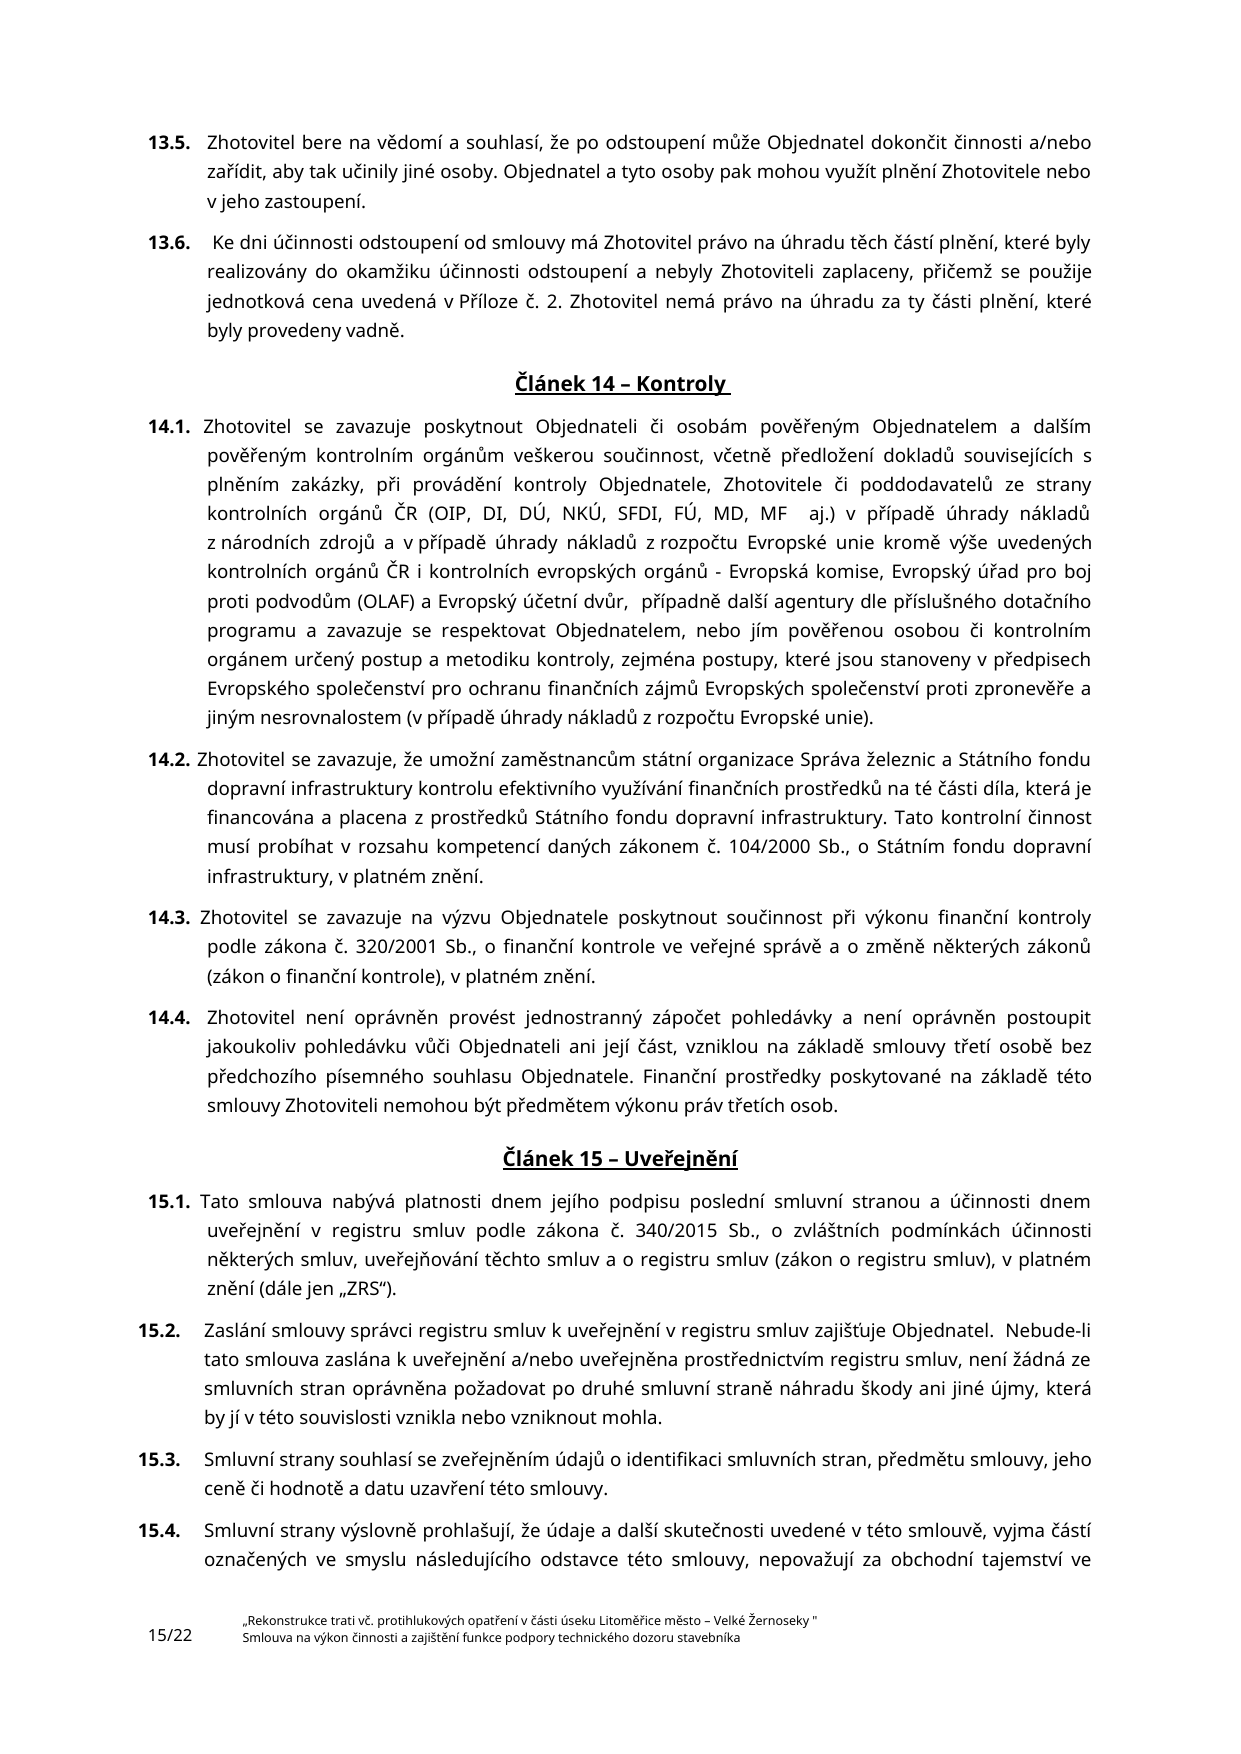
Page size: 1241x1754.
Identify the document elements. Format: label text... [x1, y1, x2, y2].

text 15.1. Tato smlouva nabývá platnosti dnem jejího podpisu poslední smluvní stranou a účinnosti dnem uveřejnění v registru smluv podle zákona č. 340/2015 Sb., o zvláštních podmínkách účinnosti některých smluv, uveřejňování těchto smluv a o registru smluv (zákon o registru smluv), v platném znění (dále jen „ZRS“). [148, 1185, 1092, 1301]
text 13.6. Ke dni účinnosti odstoupení od smlouvy má Zhotovitel právo na úhradu těch částí plnění, které byly realizovány do okamžiku účinnosti odstoupení a nebyly Zhotoviteli zaplaceny, přičemž se použije jednotková cena uvedená v Příloze č. 2. Zhotovitel nemá právo na úhradu za ty části plnění, které byly provedeny vadně. [148, 226, 1092, 343]
text 15.2. Zaslání smlouvy správci registru smluv k uveřejnění v registru smluv zajišťuje Objednatel. Nebude-li tato smlouva zaslána k uveřejnění a/nebo uveřejněna prostřednictvím registru smluv, není žádná ze smluvních stran oprávněna požadovat po druhé smluvní straně náhradu škody ani jiné újmy, která by jí v této souvislosti vznikla nebo vzniknout mohla. [133, 1314, 1092, 1431]
subtitle Článek 15 – Uveřejnění [148, 1143, 1092, 1172]
text 15.3. Smluvní strany souhlasí se zveřejněním údajů o identifikaci smluvních stran, předmětu smlouvy, jeho ceně či hodnotě a datu uzavření této smlouvy. [133, 1443, 1092, 1501]
text 14.2. Zhotovitel se zavazuje, že umožní zaměstnancům státní organizace Správa železnic a Státního fondu dopravní infrastruktury kontrolu efektivního využívání finančních prostředků na té části díla, která je financována a placena z prostředků Státního fondu dopravní infrastruktury. Tato kontrolní činnost musí probíhat v rozsahu kompetencí daných zákonem č. 104/2000 Sb., o Státním fondu dopravní infrastruktury, v platném znění. [148, 743, 1092, 889]
text 14.1. Zhotovitel se zavazuje poskytnout Objednateli či osobám pověřeným Objednatelem a dalším pověřeným kontrolním orgánům veškerou součinnost, včetně předložení dokladů souvisejících s plněním zakázky, při provádění kontroly Objednatele, Zhotovitele či poddodavatelů ze strany kontrolních orgánů ČR (OIP, DI, DÚ, NKÚ, SFDI, FÚ, MD, MF aj.) v případě úhrady nákladů z národních zdrojů a v případě úhrady nákladů z rozpočtu Evropské unie kromě výše uvedených kontrolních orgánů ČR i kontrolních evropských orgánů - Evropská komise, Evropský úřad pro boj proti podvodům (OLAF) a Evropský účetní dvůr, případně další agentury dle příslušného dotačního programu a zavazuje se respektovat Objednatelem, nebo jím pověřenou osobou či kontrolním orgánem určený postup a metodiku kontroly, zejména postupy, které jsou stanoveny v předpisech Evropského společenství pro ochranu finančních zájmů Evropských společenství proti zpronevěře a jiným nesrovnalostem (v případě úhrady nákladů z rozpočtu Evropské unie). [148, 410, 1092, 731]
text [133, 1514, 1092, 1572]
text 13.5. Zhotovitel bere na vědomí a souhlasí, že po odstoupení může Objednatel dokončit činnosti a/nebo zařídit, aby tak učinily jiné osoby. Objednatel a tyto osoby pak mohou využít plnění Zhotovitele nebo v jeho zastoupení. [148, 126, 1092, 214]
subtitle Článek 14 – Kontroly [148, 368, 1092, 397]
text 14.4. Zhotovitel není oprávněn provést jednostranný zápočet pohledávky a není oprávněn postoupit jakoukoliv pohledávku vůči Objednateli ani její část, vzniklou na základě smlouvy třetí osobě bez předchozího písemného souhlasu Objednatele. Finanční prostředky poskytované na základě této smlouvy Zhotoviteli nemohou být předmětem výkonu práv třetích osob. [148, 1001, 1092, 1118]
text 14.3. Zhotovitel se zavazuje na výzvu Objednatele poskytnout součinnost při výkonu finanční kontroly podle zákona č. 320/2001 Sb., o finanční kontrole ve veřejné správě a o změně některých zákonů (zákon o finanční kontrole), v platném znění. [148, 901, 1092, 989]
